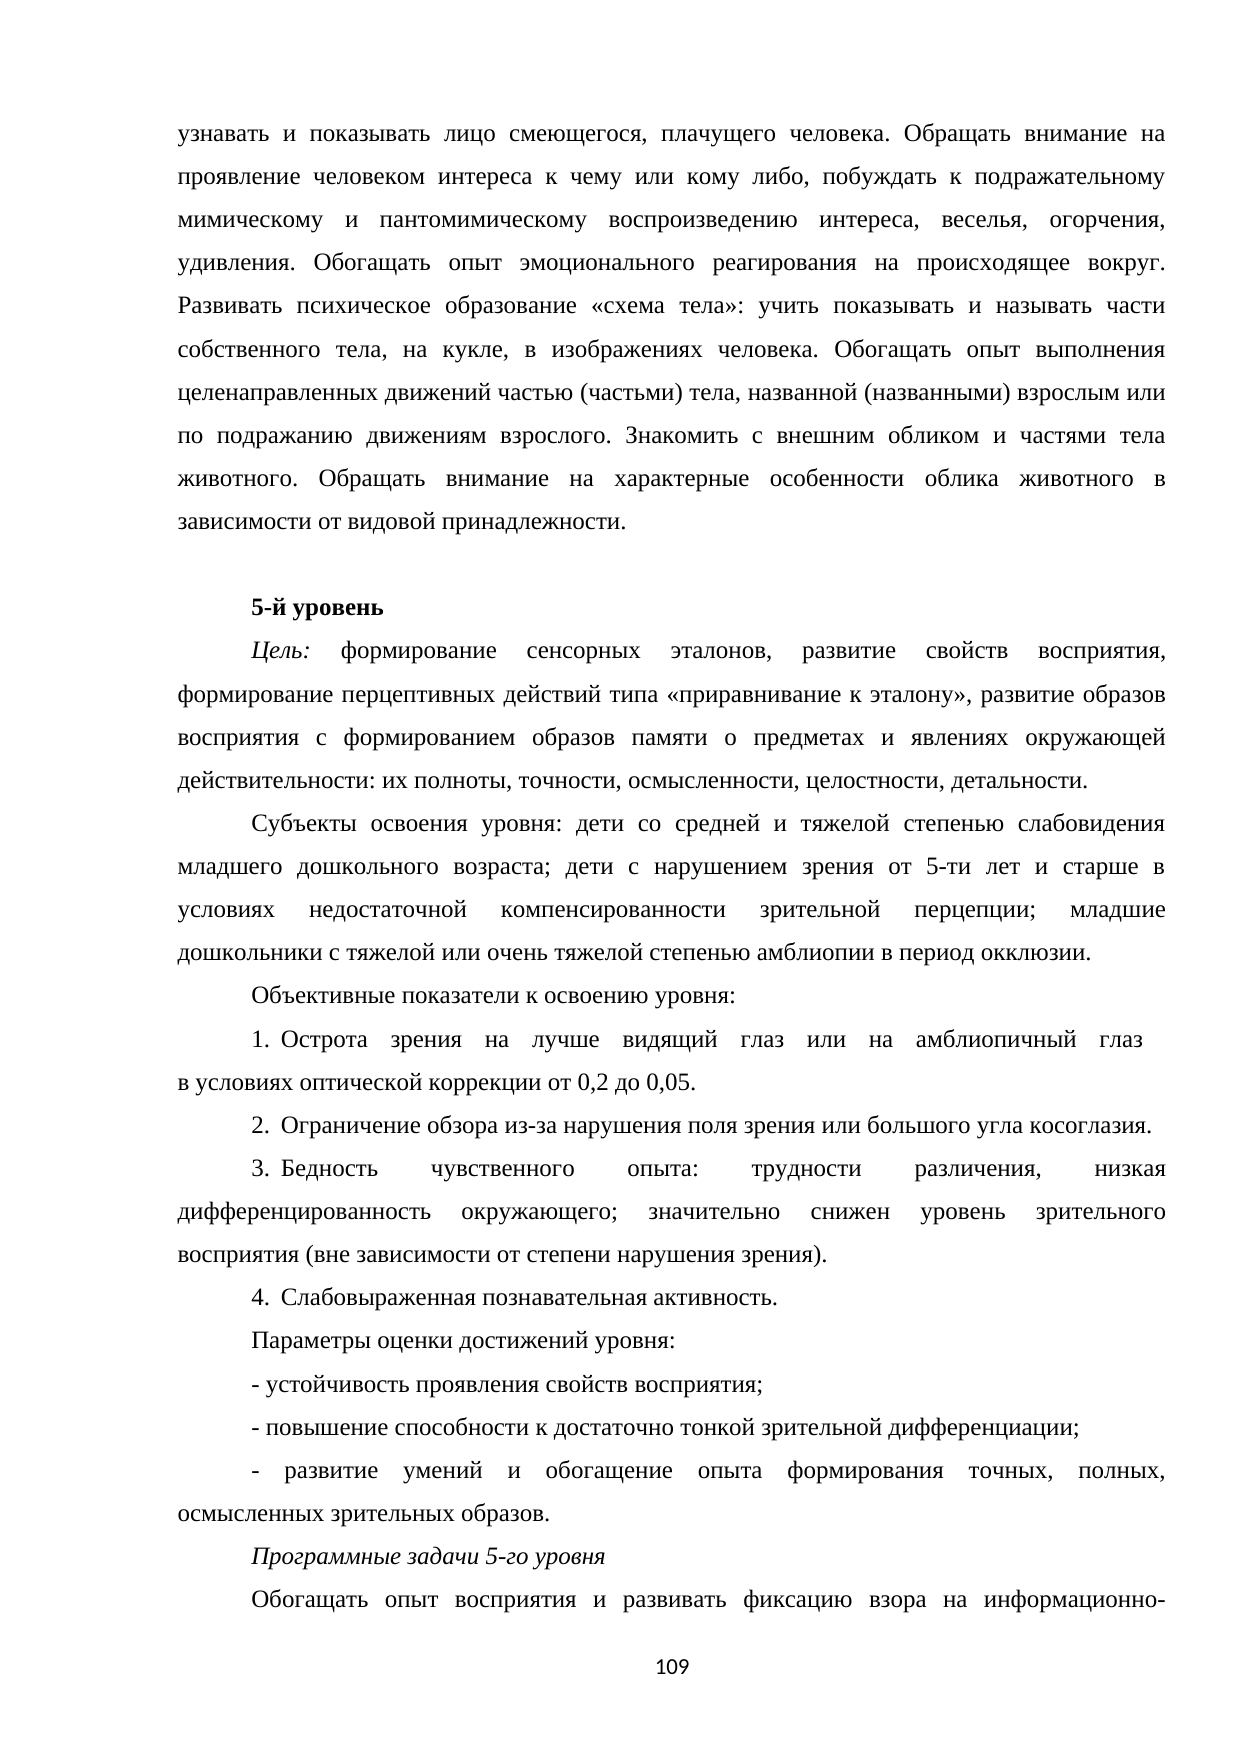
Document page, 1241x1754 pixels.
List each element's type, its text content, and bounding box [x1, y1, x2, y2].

text Цель: формирование сенсорных эталонов, развитие свойств восприятия, формирование перцептивных действий типа «приравнивание к эталону», развитие образов восприятия с формированием образов памяти о предметах и явлениях окружающей действительности: их полноты, точности, осмысленности, целостности, детальности. [177, 636, 1167, 794]
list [177, 118, 1167, 535]
text - развитие умений и обогащение опыта формирования точных, полных, осмысленных зрительных образов. [177, 1455, 1167, 1527]
list Слабовыраженная познавательная активность. [177, 1282, 1167, 1311]
list Острота зрения на лучше видящий глаз или на амблиопичный глаз в условиях оптической коррекции от 0,2 до 0,05. [177, 1024, 1167, 1096]
text Субъекты освоения уровня: дети со средней и тяжелой степенью слабовидения младшего дошкольного возраста; дети с нарушением зрения от 5-ти лет и старше в условиях недостаточной компенсированности зрительной перцепции; младшие дошкольники с тяжелой или очень тяжелой степенью амблиопии в период окклюзии. [177, 808, 1167, 966]
text Программные задачи 5-го уровня [177, 1541, 1167, 1570]
text - устойчивость проявления свойств восприятия; [177, 1369, 1167, 1397]
text Объективные показатели к освоению уровня: [177, 981, 1167, 1009]
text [177, 1584, 1167, 1613]
list Бедность чувственного опыта: трудности различения, низкая дифференцированность окружающего; значительно снижен уровень зрительного восприятия (вне зависимости от степени нарушения зрения). [177, 1153, 1167, 1268]
text Параметры оценки достижений уровня: [177, 1326, 1167, 1354]
list Ограничение обзора из-за нарушения поля зрения или большого угла косоглазия. [177, 1110, 1167, 1139]
text - повышение способности к достаточно тонкой зрительной дифференциации; [177, 1412, 1167, 1441]
text 5-й уровень [177, 592, 1167, 621]
